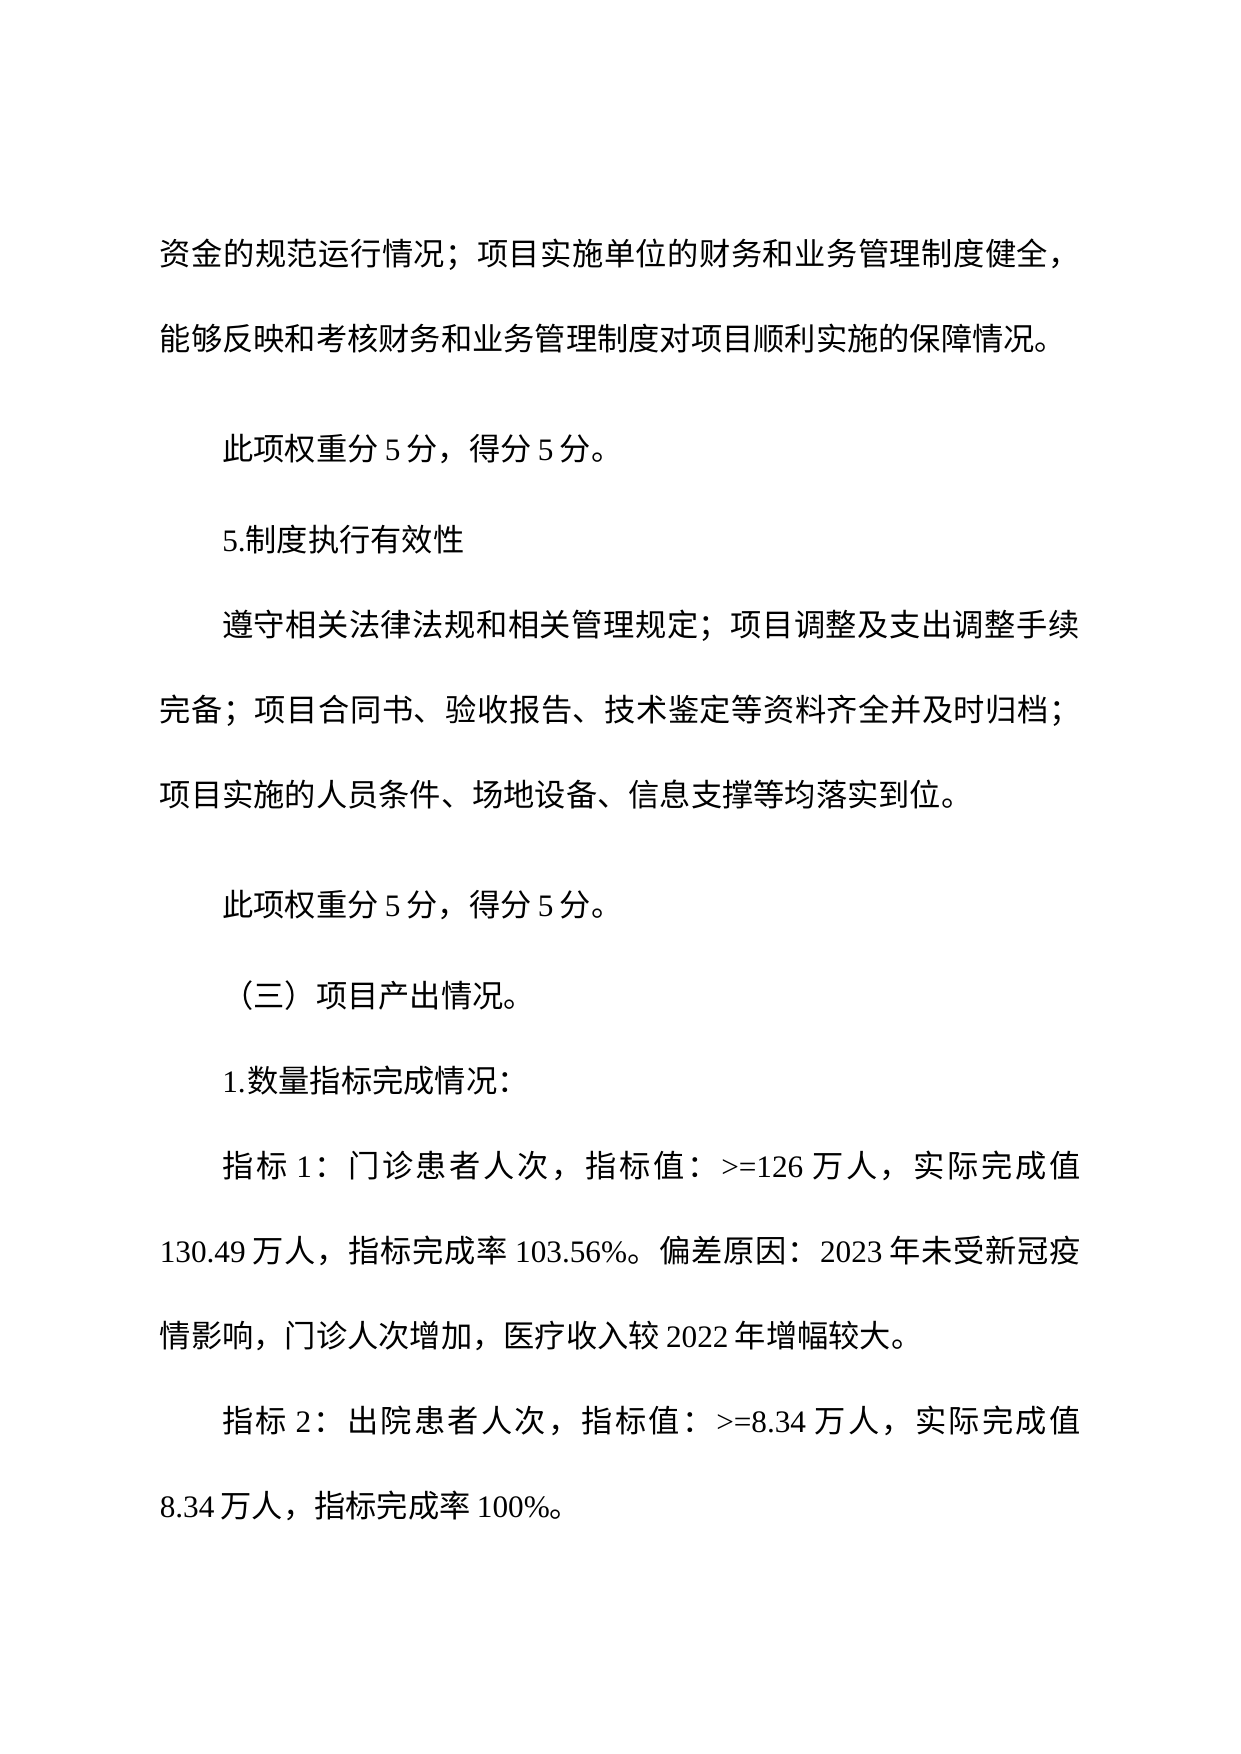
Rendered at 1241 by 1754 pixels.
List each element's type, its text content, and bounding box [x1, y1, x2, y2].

list 数量指标完成情况： [159, 1036, 1081, 1121]
list 指标1：门诊患者人次，指标值：>=126万人，实际完成值130.49万人，指标完成率103.56%。偏差原因：2023年未受新冠疫情影响，门诊人次增加，医疗收入较2022年增幅较大。 [159, 1121, 1081, 1376]
title 此项权重分5分，得分5分。 [159, 860, 1081, 945]
text 5.制度执行有效性 [159, 495, 1081, 580]
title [159, 209, 1081, 379]
text 遵守相关法律法规和相关管理规定；项目调整及支出调整手续完备；项目合同书、验收报告、技术鉴定等资料齐全并及时归档；项目实施的人员条件、场地设备、信息支撑等均落实到位。 [159, 580, 1081, 835]
title 此项权重分5分，得分5分。 [159, 404, 1081, 489]
list 指标2：出院患者人次，指标值：>=8.34万人，实际完成值8.34万人，指标完成率100%。 [159, 1376, 1081, 1546]
text （三）项目产出情况。 [159, 951, 1081, 1036]
